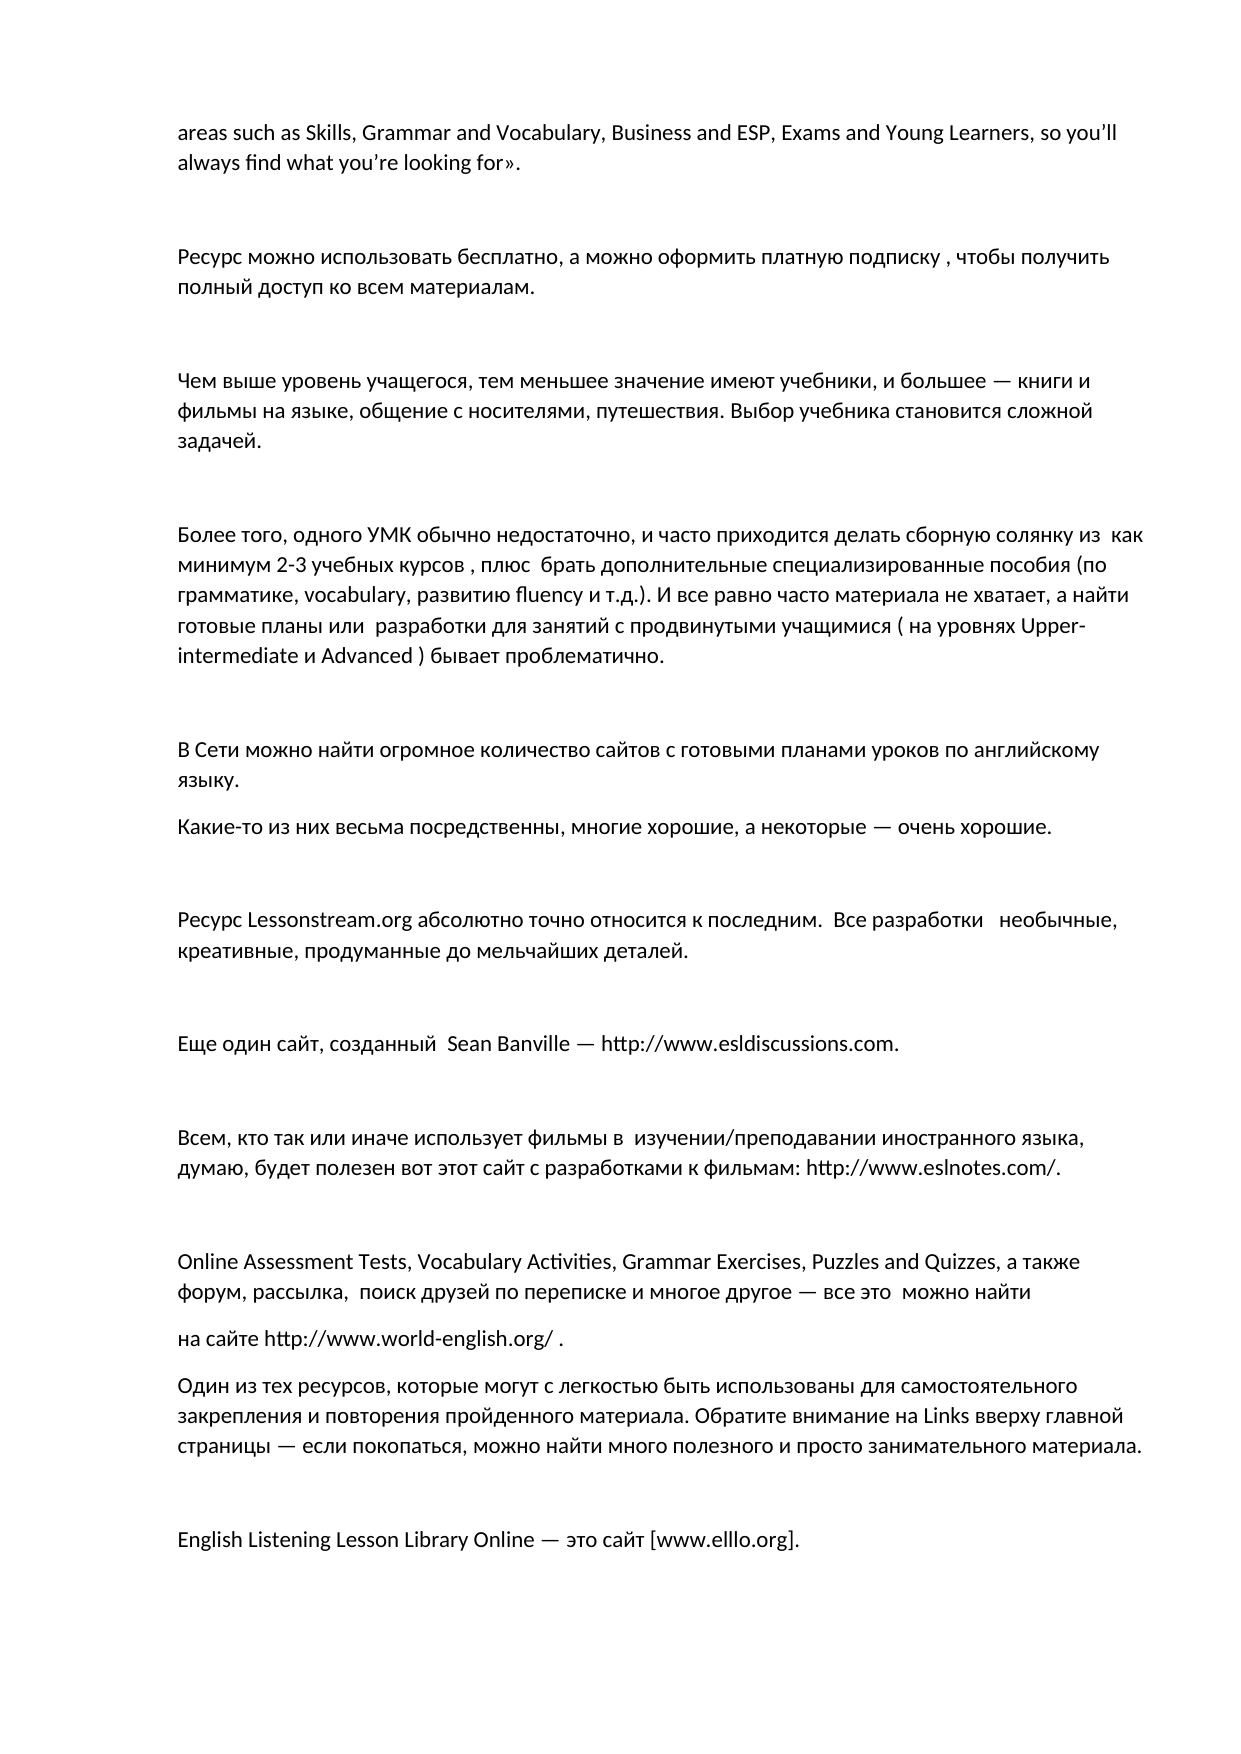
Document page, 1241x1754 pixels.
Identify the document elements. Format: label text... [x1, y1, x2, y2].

text Чем выше уровень учащегося, тем меньшее значение имеют учебники, и большее — книги и фильмы на языке, общение с носителями, путешествия. Выбор учебника становится сложной задачей. [177, 366, 1152, 454]
text Online Assessment Tests, Vocabulary Activities, Grammar Exercises, Puzzles and Quizzes, а также форум, рассылка, поиск друзей по переписке и многое другое — все это можно найти [177, 1247, 1152, 1306]
text Еще один сайт, созданный Sean Banville — http://www.esldiscussions.com. [177, 1029, 1152, 1058]
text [177, 118, 1152, 176]
text Ресурс Lessonstream.org абсолютно точно относится к последним. Все разработки необычные, креативные, продуманные до мельчайших деталей. [177, 906, 1152, 964]
text Ресурс можно использовать бесплатно, а можно оформить платную подписку , чтобы получить полный доступ ко всем материалам. [177, 242, 1152, 300]
text Более того, одного УМК обычно недостаточно, и часто приходится делать сборную солянку из как минимум 2-3 учебных курсов , плюс брать дополнительные специализированные пособия (по грамматике, vocabulary, развитию fluency и т.д.). И все равно часто материала не хватает, а найти готовые планы или разработки для занятий с продвинутыми учащимися ( на уровнях Upper-intermediate и Advanced ) бывает проблематично. [177, 520, 1152, 669]
text Какие-то из них весьма посредственны, многие хорошие, а некоторые — очень хорошие. [177, 812, 1152, 840]
text ​Всем, кто так или иначе использует фильмы в изучении/преподавании иностранного языка, думаю, будет полезен вот этот сайт с разработками к фильмам: http://www.eslnotes.com/. [177, 1123, 1152, 1182]
text на сайте http://www.world-english.org/ . [177, 1324, 1152, 1352]
text Один из тех ресурсов, которые могут с легкостью быть использованы для самостоятельного закрепления и повторения пройденного материала. Обратите внимание на Links вверху главной страницы — если покопаться, можно найти много полезного и просто занимательного материала. [177, 1371, 1152, 1460]
text В Сети можно найти огромное количество сайтов с готовыми планами уроков по английскому языку. [177, 735, 1152, 793]
text English Listening Lesson Library Online — это сайт [www.elllo.org]. [177, 1525, 1152, 1553]
